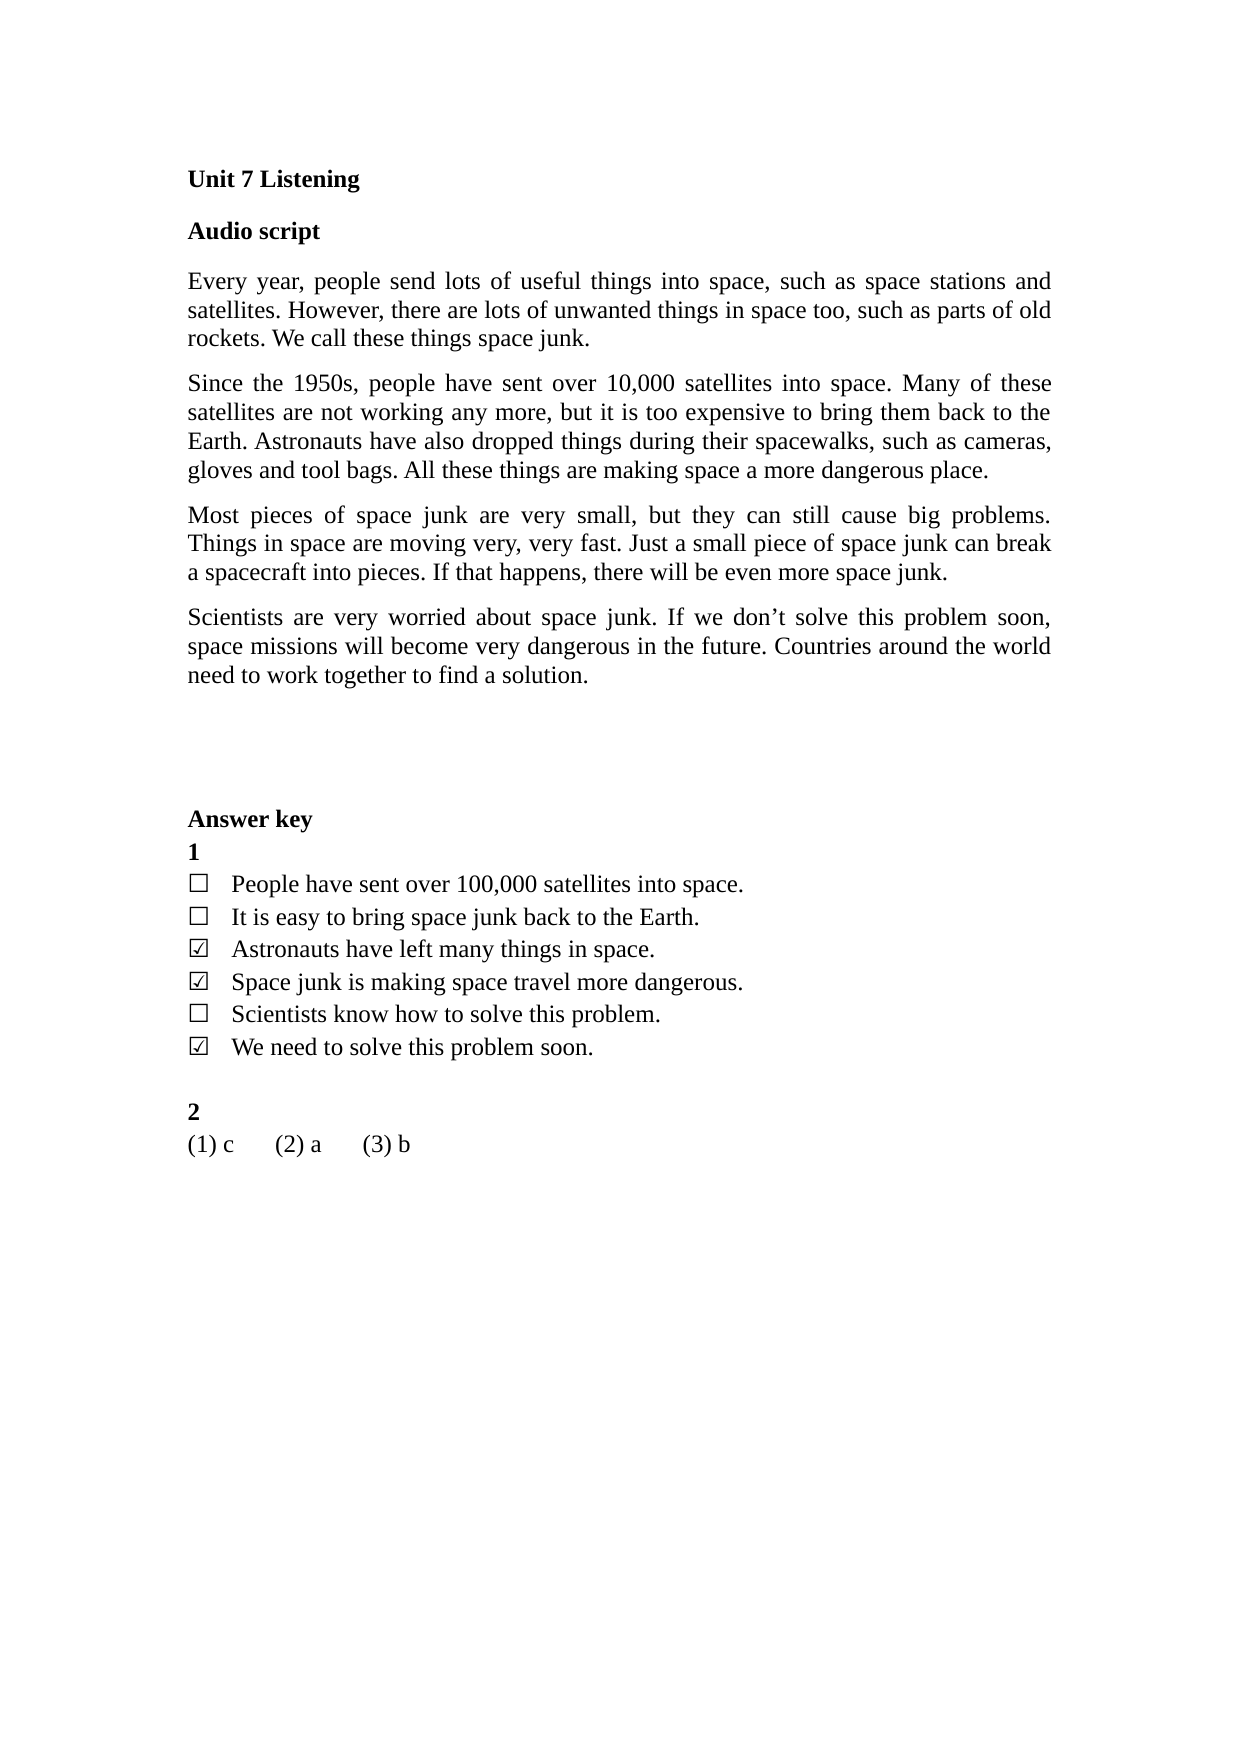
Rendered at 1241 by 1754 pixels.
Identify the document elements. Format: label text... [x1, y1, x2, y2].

text ☑ Astronauts have left many things in space. [187, 932, 1053, 965]
text Answer key [187, 802, 1053, 835]
text 2 [187, 1095, 1053, 1127]
text Since the 1950s, people have sent over 10,000 satellites into space. Many of these satellites are not working any more, but it is too expensive to bring them back to the Earth. Astronauts have also dropped things during their spacewalks, such as cameras, gloves and tool bags. All these things are making space a more dangerous place. [187, 368, 1053, 483]
text Audio script [187, 214, 1053, 246]
text Unit 7 Listening [187, 162, 1053, 194]
text Every year, people send lots of useful things into space, such as space stations and satellites. However, there are lots of unwanted things in space too, such as parts of old rockets. We call these things space junk. [187, 266, 1053, 352]
text ☑ Space junk is making space travel more dangerous. [187, 965, 1053, 997]
text ☐ It is easy to bring space junk back to the Earth. [187, 900, 1053, 932]
text 1 [187, 835, 1053, 867]
text Scientists are very worried about space junk. If we don’t solve this problem soon, space missions will become very dangerous in the future. Countries around the world need to work together to find a solution. [187, 602, 1053, 688]
text Most pieces of space junk are very small, but they can still cause big problems. Things in space are moving very, very fast. Just a small piece of space junk can break a spacecraft into pieces. If that happens, there will be even more space junk. [187, 500, 1053, 586]
text ☐ People have sent over 100,000 satellites into space. [187, 867, 1053, 900]
text ☑ We need to solve this problem soon. [187, 1030, 1053, 1062]
text ☐ Scientists know how to solve this problem. [187, 997, 1053, 1030]
text (1) c (2) a (3) b [187, 1127, 1053, 1160]
